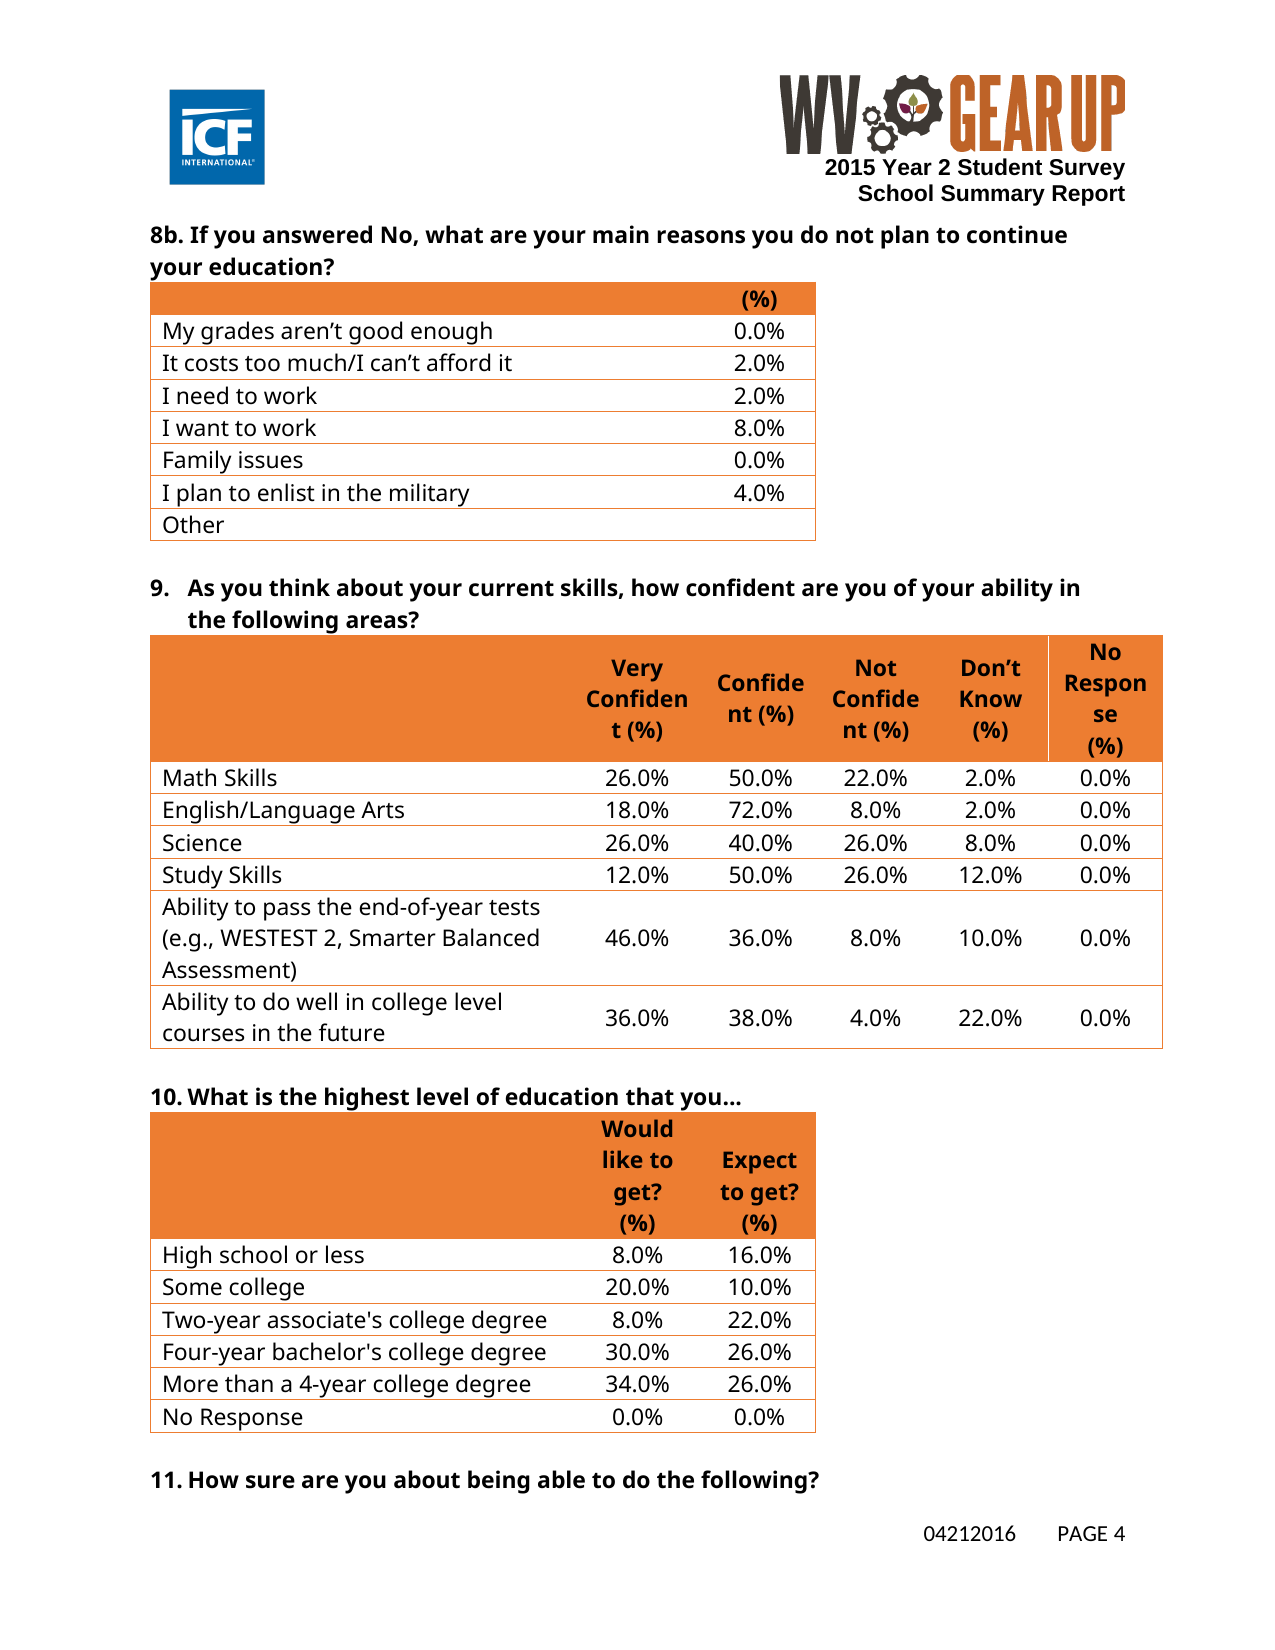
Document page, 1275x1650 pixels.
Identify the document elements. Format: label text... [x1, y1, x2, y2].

table_cell 50.0% [702, 762, 819, 793]
table_cell Ability to pass the end-of-year tests (e.g., WESTEST 2, Smarter Balanced Assessment) [151, 891, 572, 985]
table_header (%) [703, 283, 815, 314]
table_cell English/Language Arts [151, 794, 572, 825]
table_cell More than a 4-year college degree [151, 1368, 572, 1399]
table_cell High school or less [151, 1239, 572, 1270]
table_cell 12.0% [572, 859, 702, 890]
table_cell 18.0% [572, 794, 702, 825]
table_cell 0.0% [1049, 762, 1162, 793]
table_cell Other [151, 509, 300, 540]
table_cell 22.0% [819, 762, 932, 793]
table_header Very Confident (%) [572, 636, 702, 761]
table_cell 50.0% [702, 859, 819, 890]
picture [779, 75, 1125, 154]
list How sure are you about being able to do the following? [150, 1464, 1125, 1495]
table_header Expect to get? (%) [703, 1113, 815, 1238]
table_cell [300, 509, 815, 540]
table_cell I plan to enlist in the military [151, 476, 703, 508]
table_cell 0.0% [1049, 859, 1162, 890]
table_cell Four-year bachelor's college degree [151, 1336, 572, 1367]
table_cell 8.0% [819, 794, 932, 825]
table_cell 0.0% [703, 444, 815, 475]
table_cell 2.0% [703, 380, 815, 411]
table_cell 10.0% [703, 1271, 815, 1302]
table_cell 4.0% [703, 476, 815, 508]
table_cell 72.0% [702, 794, 819, 825]
table_cell 10.0% [932, 891, 1048, 985]
table_cell 0.0% [572, 1400, 703, 1432]
table_cell 38.0% [702, 986, 819, 1048]
table_cell 2.0% [932, 794, 1048, 825]
table_cell 16.0% [703, 1239, 815, 1270]
table_header Would like to get? (%) [572, 1113, 703, 1238]
list What is the highest level of education that you... [150, 1081, 1125, 1112]
table_cell 0.0% [1049, 826, 1162, 858]
table_cell 4.0% [819, 986, 932, 1048]
table_cell 0.0% [703, 315, 815, 346]
list As you think about your current skills, how confident are you of your ability in the following areas? [150, 572, 1125, 635]
table_cell 8.0% [932, 826, 1048, 858]
table_cell 36.0% [572, 986, 702, 1048]
table_cell 2.0% [932, 762, 1048, 793]
table_cell 0.0% [1049, 891, 1162, 985]
table_cell My grades aren’t good enough [151, 315, 703, 346]
table_cell 34.0% [572, 1368, 703, 1399]
table_header [151, 1113, 572, 1238]
table_cell Science [151, 826, 572, 858]
table_header [151, 283, 703, 314]
table_cell 8.0% [703, 412, 815, 443]
table_cell 20.0% [572, 1271, 703, 1302]
table_cell 40.0% [702, 826, 819, 858]
table_cell Family issues [151, 444, 703, 475]
table_cell I want to work [151, 412, 703, 443]
text 8b. If you answered No, what are your main reasons you do not plan to continue your education? [150, 219, 1125, 282]
table_cell 2.0% [703, 347, 815, 378]
table_cell 0.0% [1049, 986, 1162, 1048]
table_cell 8.0% [572, 1239, 703, 1270]
table_cell 8.0% [819, 891, 932, 985]
table_cell 22.0% [703, 1304, 815, 1335]
table_cell 36.0% [702, 891, 819, 985]
table_cell 26.0% [703, 1336, 815, 1367]
picture [167, 87, 268, 188]
table_cell 30.0% [572, 1336, 703, 1367]
table_header [151, 636, 572, 761]
table_cell 26.0% [703, 1368, 815, 1399]
table_header Confident (%) [702, 636, 819, 761]
table_header Don’t Know (%) [932, 636, 1048, 761]
table_cell 0.0% [703, 1400, 815, 1432]
table_cell 26.0% [819, 826, 932, 858]
table_cell Two-year associate's college degree [151, 1304, 572, 1335]
table_header No Response (%) [1049, 636, 1162, 761]
table_cell It costs too much/I can’t afford it [151, 347, 703, 378]
table_cell 22.0% [932, 986, 1048, 1048]
table_cell Math Skills [151, 762, 572, 793]
table_header Not Confident (%) [819, 636, 932, 761]
table_cell Some college [151, 1271, 572, 1302]
table_cell 26.0% [572, 826, 702, 858]
table_cell 0.0% [1049, 794, 1162, 825]
table_cell Study Skills [151, 859, 572, 890]
table_cell No Response [151, 1400, 572, 1432]
table_cell 26.0% [572, 762, 702, 793]
table_cell 8.0% [572, 1304, 703, 1335]
table_cell 46.0% [572, 891, 702, 985]
table_cell 26.0% [819, 859, 932, 890]
table_cell I need to work [151, 380, 703, 411]
table_cell Ability to do well in college level courses in the future [151, 986, 572, 1048]
table_cell 12.0% [932, 859, 1048, 890]
